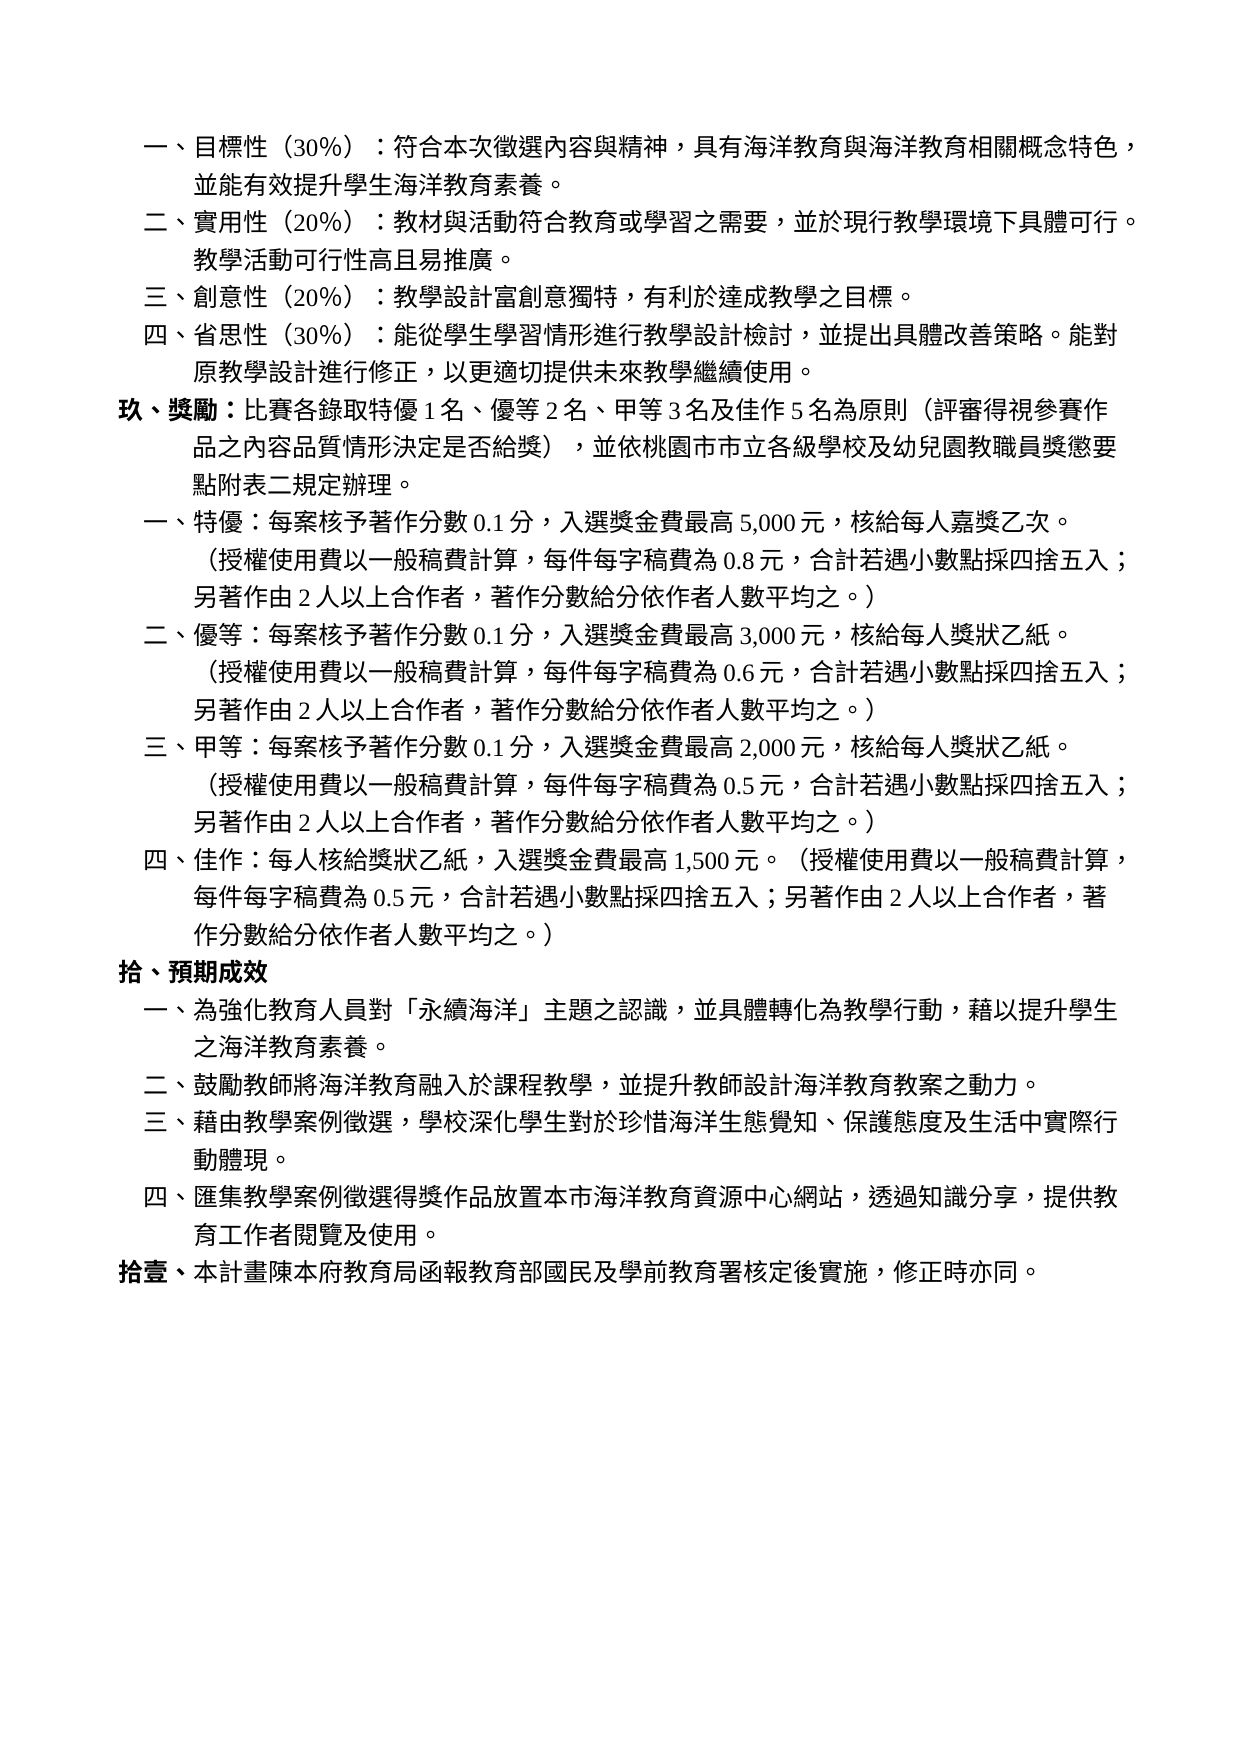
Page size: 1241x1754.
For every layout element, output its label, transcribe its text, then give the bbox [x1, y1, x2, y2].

text 四、匯集教學案例徵選得獎作品放置本市海洋教育資源中心網站，透過知識分享，提供教育工作者閱覽及使用。 [143, 1177, 1122, 1252]
text 三、創意性（20％）：教學設計富創意獨特，有利於達成教學之目標。 [143, 277, 1122, 314]
text 二、鼓勵教師將海洋教育融入於課程教學，並提升教師設計海洋教育教案之動力。 [143, 1064, 1122, 1102]
text 玖、獎勵：比賽各錄取特優1名、優等2名、甲等3名及佳作5名為原則（評審得視參賽作品之內容品質情形決定是否給獎），並依桃園市市立各級學校及幼兒園教職員獎懲要點附表二規定辦理。 [118, 389, 1122, 502]
text 一、特優：每案核予著作分數0.1分，入選獎金費最高5,000元，核給每人嘉獎乙次。（授權使用費以一般稿費計算，每件每字稿費為0.8元，合計若遇小數點採四捨五入；另著作由2人以上合作者，著作分數給分依作者人數平均之。） [143, 502, 1122, 614]
text 四、佳作：每人核給獎狀乙紙，入選獎金費最高1,500元。（授權使用費以一般稿費計算，每件每字稿費為0.5元，合計若遇小數點採四捨五入；另著作由2人以上合作者，著作分數給分依作者人數平均之。） [143, 839, 1122, 952]
text 二、優等：每案核予著作分數0.1分，入選獎金費最高3,000元，核給每人獎狀乙紙。（授權使用費以一般稿費計算，每件每字稿費為0.6元，合計若遇小數點採四捨五入；另著作由2人以上合作者，著作分數給分依作者人數平均之。） [143, 614, 1122, 727]
text 拾壹、本計畫陳本府教育局函報教育部國民及學前教育署核定後實施，修正時亦同。 [118, 1252, 1122, 1289]
text 三、甲等：每案核予著作分數0.1分，入選獎金費最高2,000元，核給每人獎狀乙紙。（授權使用費以一般稿費計算，每件每字稿費為0.5元，合計若遇小數點採四捨五入；另著作由2人以上合作者，著作分數給分依作者人數平均之。） [143, 727, 1122, 839]
text 一、為強化教育人員對「永續海洋」主題之認識，並具體轉化為教學行動，藉以提升學生之海洋教育素養。 [143, 989, 1122, 1064]
text 三、藉由教學案例徵選，學校深化學生對於珍惜海洋生態覺知、保護態度及生活中實際行動體現。 [143, 1102, 1122, 1177]
text 四、省思性（30％）：能從學生學習情形進行教學設計檢討，並提出具體改善策略。能對原教學設計進行修正，以更適切提供未來教學繼續使用。 [143, 314, 1122, 389]
text 拾、預期成效 [118, 952, 1122, 989]
text 二、實用性（20％）：教材與活動符合教育或學習之需要，並於現行教學環境下具體可行。教學活動可行性高且易推廣。 [143, 202, 1122, 277]
text 一、目標性（30％）：符合本次徵選內容與精神，具有海洋教育與海洋教育相關概念特色，並能有效提升學生海洋教育素養。 [143, 127, 1122, 202]
